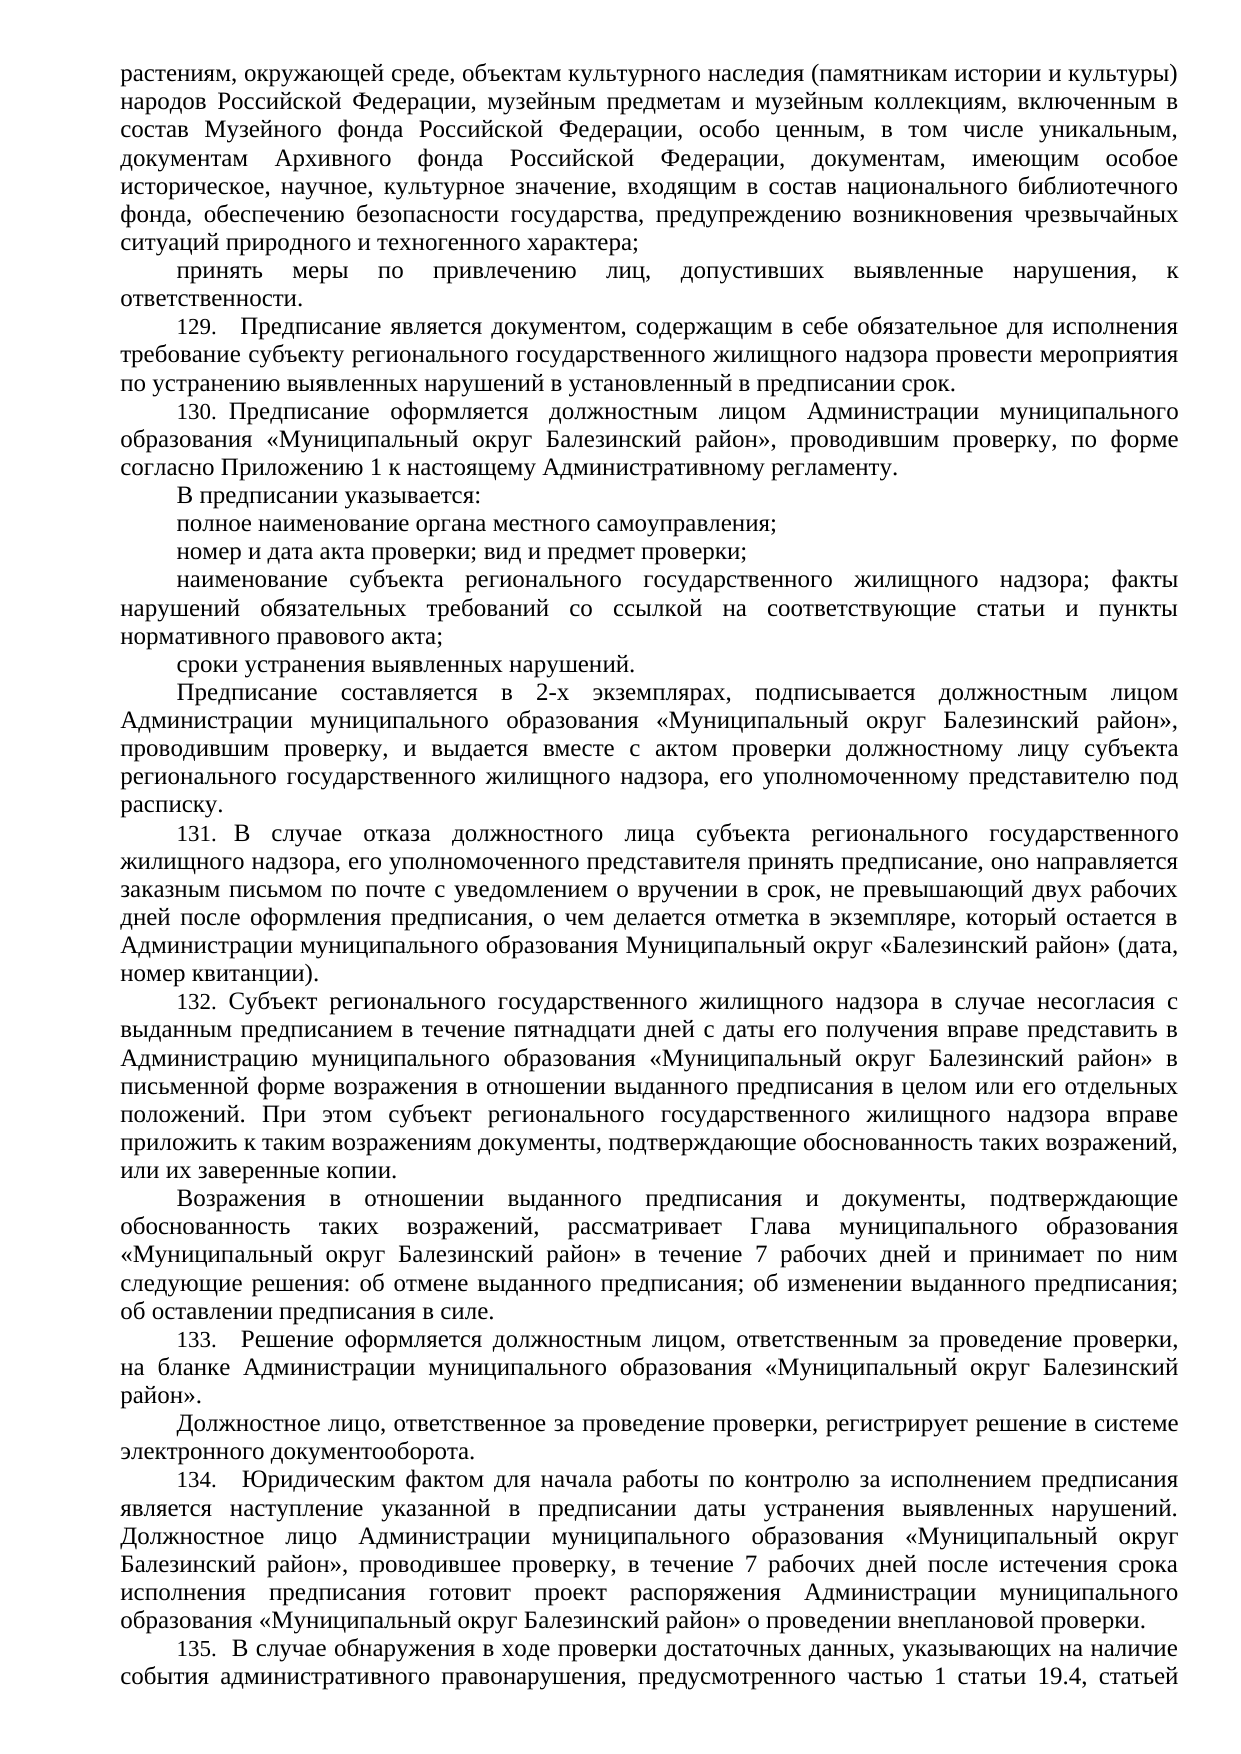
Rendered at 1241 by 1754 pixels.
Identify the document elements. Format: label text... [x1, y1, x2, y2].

text полное наименование органа местного самоуправления; номер и дата акта проверки; вид и предмет проверки; [176, 509, 833, 565]
text Должностное лицо, ответственное за проведение проверки, регистрирует решение в системе электронного документооборота. [120, 1409, 1179, 1465]
text сроки устранения выявленных нарушений. [120, 650, 1181, 678]
list Предписание является документом, содержащим в себе обязательное для исполнения требование субъекту регионального государственного жилищного надзора провести мероприятия по устранению выявленных нарушений в установленный в предписании срок. [120, 312, 1179, 397]
text В предписании указывается: [120, 481, 1181, 509]
text Предписание составляется в 2-х экземплярах, подписывается должностным лицом Администрации муниципального образования «Муниципальный округ Балезинский район», проводившим проверку, и выдается вместе с актом проверки должностному лицу субъекта регионального государственного жилищного надзора, его уполномоченному представителю под расписку. [120, 678, 1179, 818]
text наименование субъекта регионального государственного жилищного надзора; факты нарушений обязательных требований со ссылкой на соответствующие статьи и пункты нормативного правового акта; [120, 565, 1179, 650]
list Предписание оформляется должностным лицом Администрации муниципального образования «Муниципальный округ Балезинский район», проводившим проверку, по форме согласно Приложению 1 к настоящему Административному регламенту. [120, 397, 1179, 481]
list Решение оформляется должностным лицом, ответственным за проведение проверки, на бланке Администрации муниципального образования «Муниципальный округ Балезинский район». [120, 1325, 1179, 1409]
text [120, 59, 1179, 256]
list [120, 1634, 1179, 1690]
text Возражения в отношении выданного предписания и документы, подтверждающие обоснованность таких возражений, рассматривает Глава муниципального образования «Муниципальный округ Балезинский район» в течение 7 рабочих дней и принимает по ним следующие решения: об отмене выданного предписания; об изменении выданного предписания; об оставлении предписания в силе. [120, 1184, 1179, 1325]
list В случае отказа должностного лица субъекта регионального государственного жилищного надзора, его уполномоченного представителя принять предписание, оно направляется заказным письмом по почте с уведомлением о вручении в срок, не превышающий двух рабочих дней после оформления предписания, о чем делается отметка в экземпляре, который остается в Администрации муниципального образования Муниципальный округ «Балезинский район» (дата, номер квитанции). [120, 818, 1179, 987]
list Субъект регионального государственного жилищного надзора в случае несогласия с выданным предписанием в течение пятнадцати дней с даты его получения вправе представить в Администрацию муниципального образования «Муниципальный округ Балезинский район» в письменной форме возражения в отношении выданного предписания в целом или его отдельных положений. При этом субъект регионального государственного жилищного надзора вправе приложить к таким возражениям документы, подтверждающие обоснованность таких возражений, или их заверенные копии. [120, 987, 1179, 1184]
text принять меры по привлечению лиц, допустивших выявленные нарушения, к ответственности. [120, 256, 1179, 312]
list Юридическим фактом для начала работы по контролю за исполнением предписания является наступление указанной в предписании даты устранения выявленных нарушений. Должностное лицо Администрации муниципального образования «Муниципальный округ Балезинский район», проводившее проверку, в течение 7 рабочих дней после истечения срока исполнения предписания готовит проект распоряжения Администрации муниципального образования «Муниципальный округ Балезинский район» о проведении внеплановой проверки. [120, 1465, 1179, 1634]
